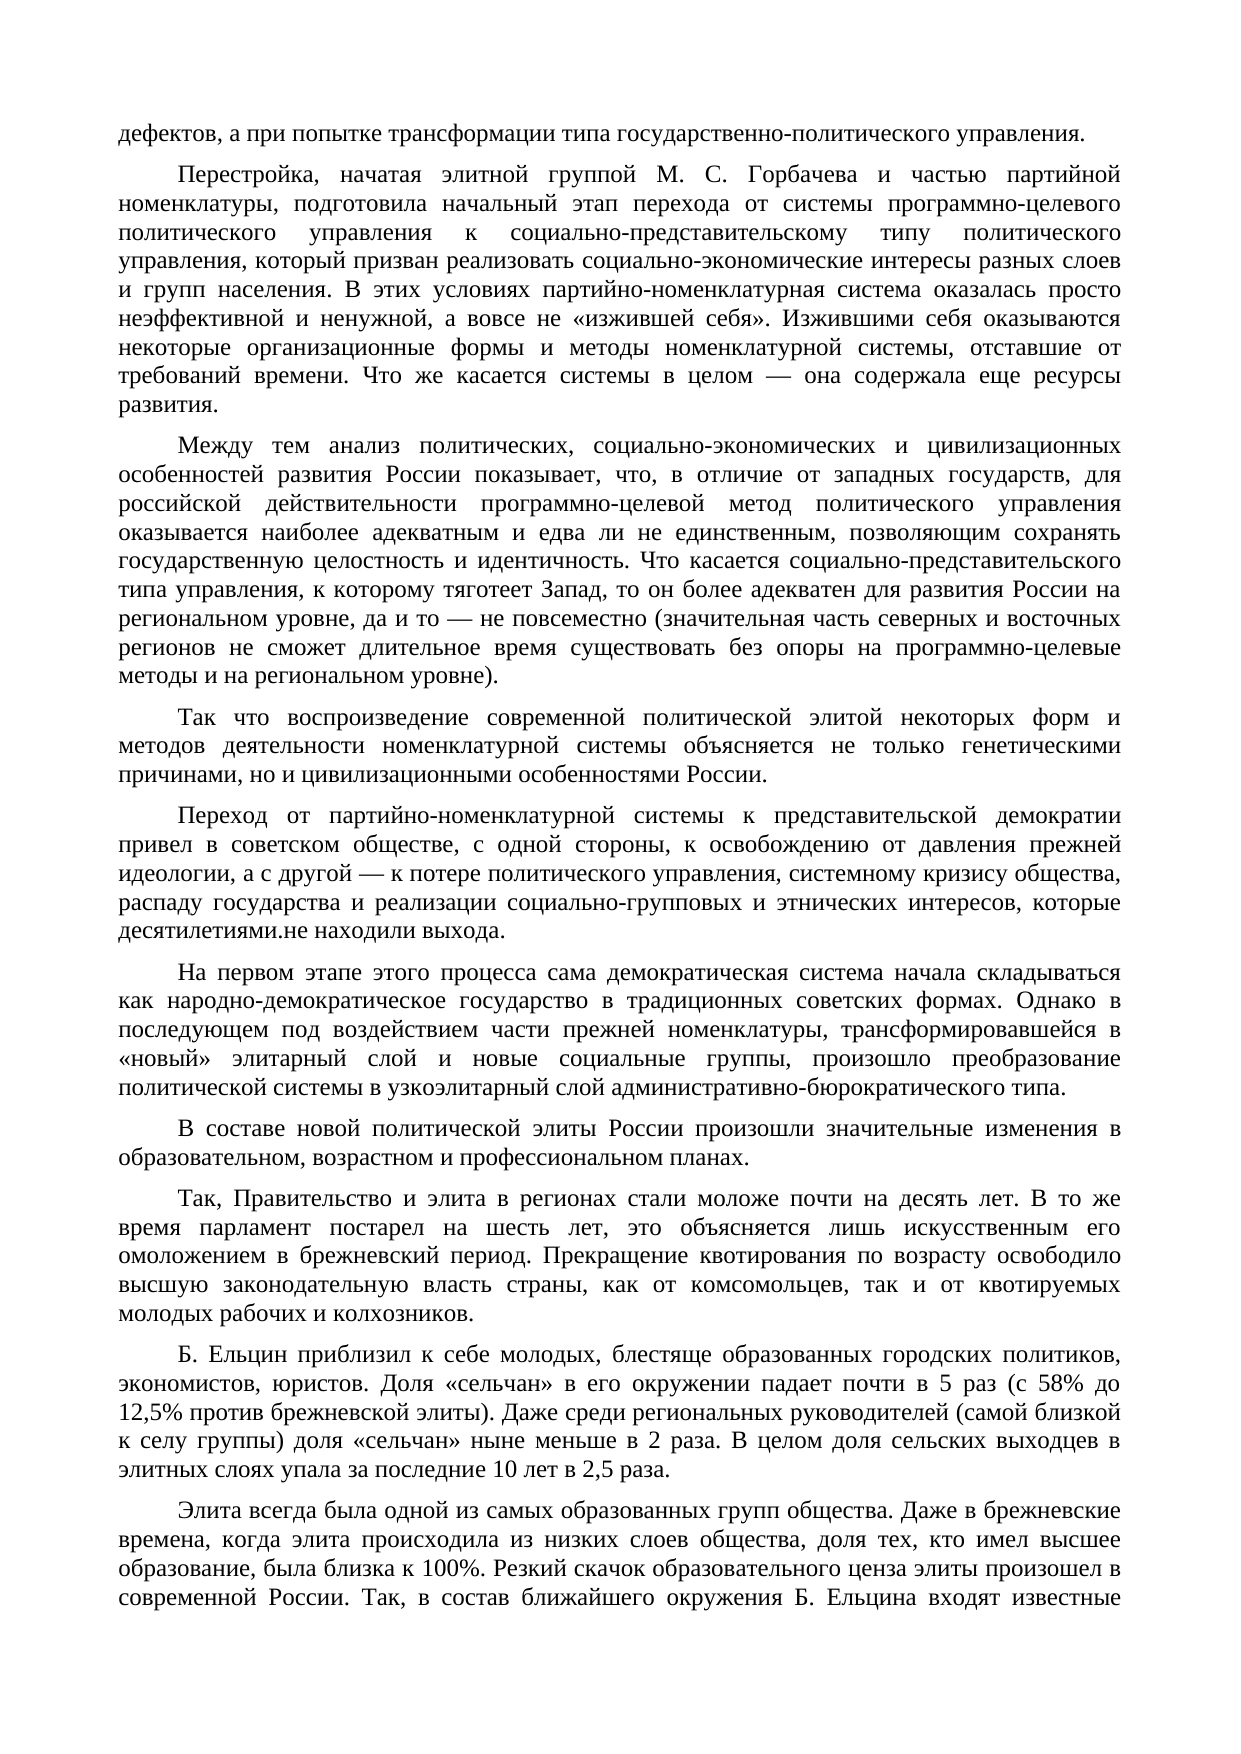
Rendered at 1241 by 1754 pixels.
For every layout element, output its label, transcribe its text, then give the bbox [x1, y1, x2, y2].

text На первом этапе этого процесса сама демократическая система начала складываться как народно-демократическое государство в традиционных советских формах. Однако в последующем под воздействием части прежней номенклатуры, трансформировавшейся в «новый» элитарный слой и новые социальные группы, произошло преобразование политической системы в узкоэлитарный слой административно-бюрократического типа. [118, 957, 1122, 1101]
text В составе новой политической элиты России произошли значительные изменения в образовательном, возрастном и профессиональном планах. [118, 1113, 1122, 1171]
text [118, 118, 1122, 147]
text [118, 1496, 1122, 1611]
text Между тем анализ политических, социально-экономических и цивилизационных особенностей развития России показывает, что, в отличие от западных государств, для российской действительности программно-целевой метод политического управления оказывается наиболее адекватным и едва ли не единственным, позволяющим сохранять государственную целостность и идентичность. Что касается социально-представительского типа управления, к которому тяготеет Запад, то он более адекватен для развития России на региональном уровне, да и то — не повсеместно (значительная часть северных и восточных регионов не сможет длительное время существовать без опоры на программно-целевые методы и на региональном уровне). [118, 431, 1122, 689]
text Перестройка, начатая элитной группой М. С. Горбачева и частью партийной номенклатуры, подготовила начальный этап перехода от системы программно-целевого политического управления к социально-представительскому типу политического управления, который призван реализовать социально-экономические интересы разных слоев и групп населения. В этих условиях партийно-номенклатурная система оказалась просто неэффективной и ненужной, а вовсе не «изжившей себя». Изжившими себя оказываются некоторые организационные формы и методы номенклатурной системы, отставшие от требований времени. Что же касается системы в целом — она содержала еще ресурсы развития. [118, 159, 1122, 418]
text Так что воспроизведение современной политической элитой некоторых форм и методов деятельности номенклатурной системы объясняется не только генетическими причинами, но и цивилизационными особенностями России. [118, 702, 1122, 788]
text Так, Правительство и элита в регионах стали моложе почти на десять лет. В то же время парламент постарел на шесть лет, это объясняется лишь искусственным его омоложением в брежневский период. Прекращение квотирования по возрасту освободило высшую законодательную власть страны, как от комсомольцев, так и от квотируемых молодых рабочих и колхозников. [118, 1183, 1122, 1327]
text Переход от партийно-номенклатурной системы к представительской демократии привел в советском обществе, с одной стороны, к освобождению от давления прежней идеологии, а с другой — к потере политического управления, системному кризису общества, распаду государства и реализации социально-групповых и этнических интересов, которые десятилетиями.не находили выхода. [118, 801, 1122, 944]
text Б. Ельцин приблизил к себе молодых, блестяще образованных городских политиков, экономистов, юристов. Доля «сельчан» в его окружении падает почти в 5 раз (с 58% до 12,5% против брежневской элиты). Даже среди региональных руководителей (самой близкой к селу группы) доля «сельчан» ныне меньше в 2 раза. В целом доля сельских выходцев в элитных слоях упала за последние 10 лет в 2,5 раза. [118, 1339, 1122, 1483]
